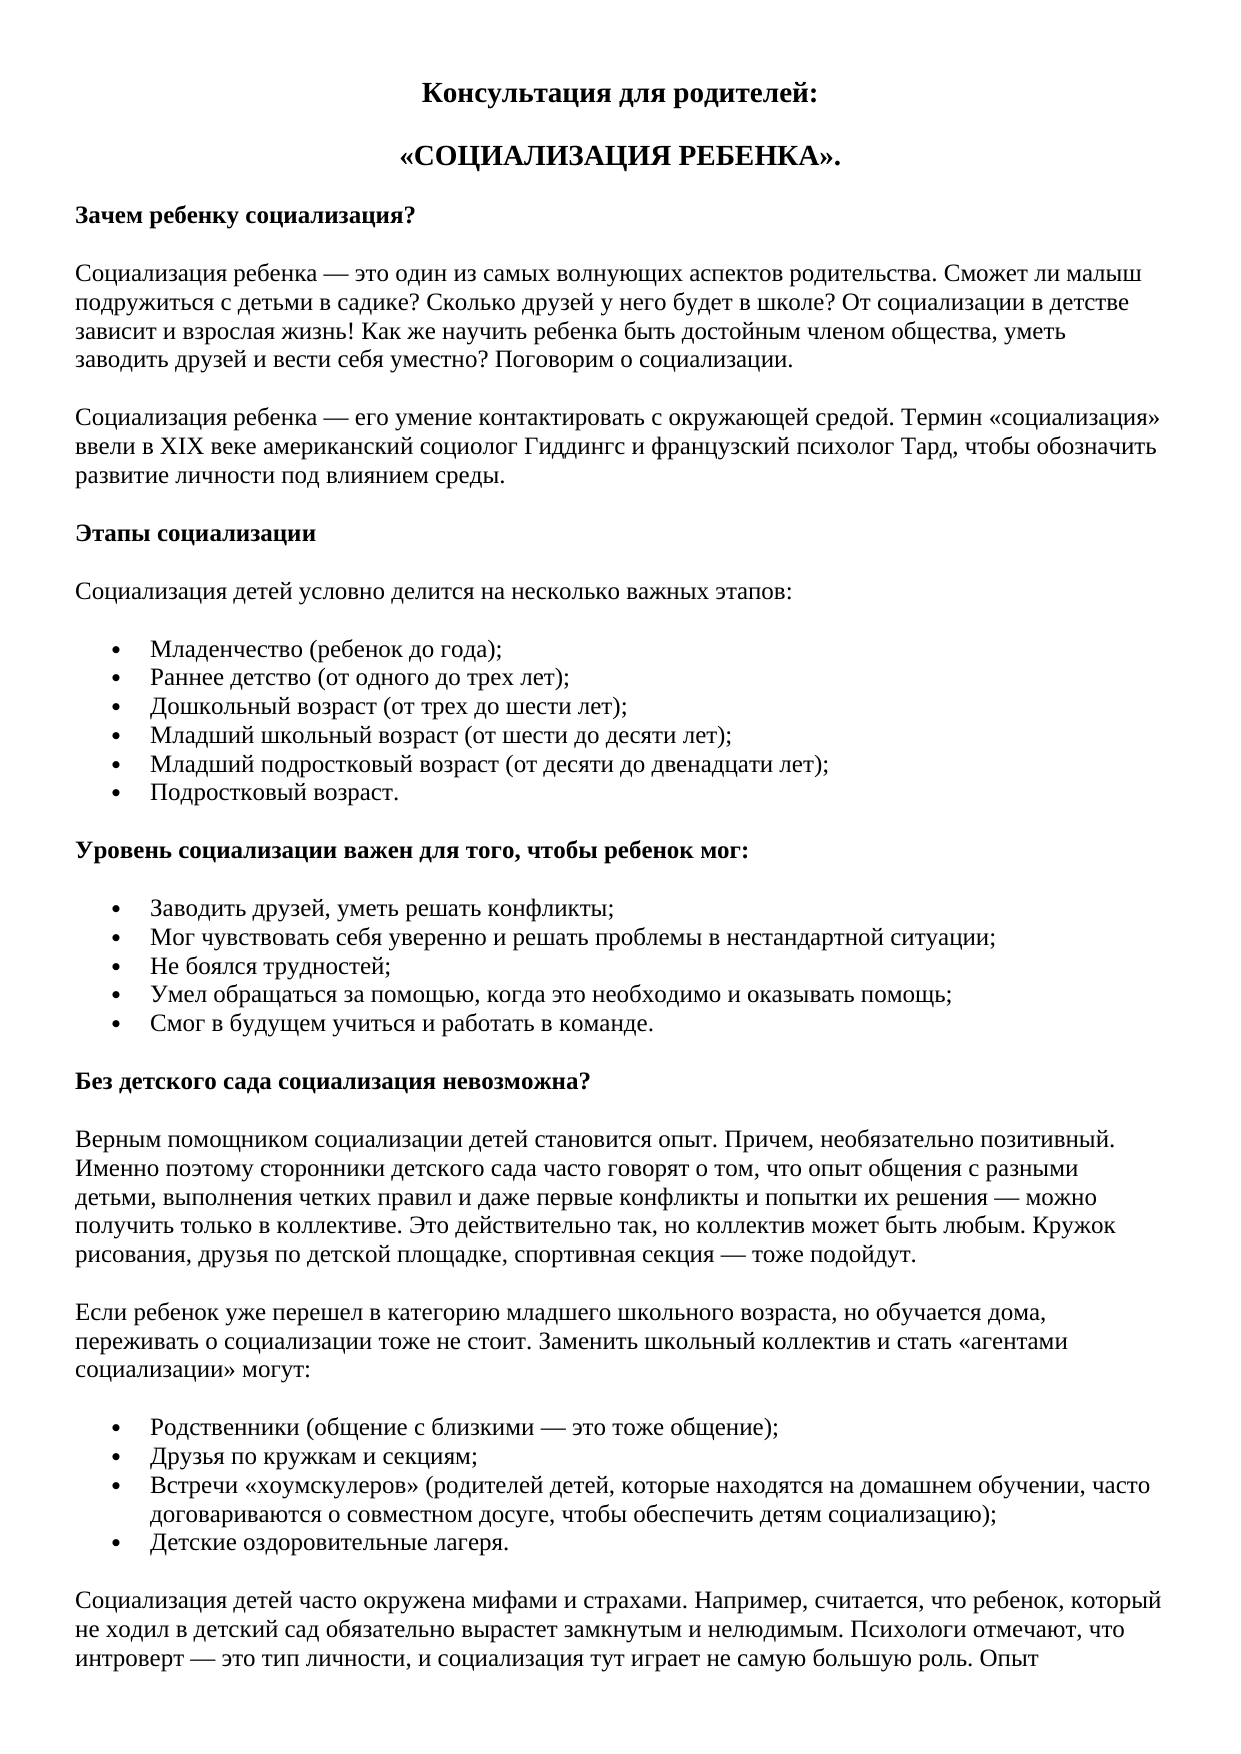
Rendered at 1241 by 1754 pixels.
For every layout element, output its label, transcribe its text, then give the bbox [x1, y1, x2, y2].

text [75, 1585, 1165, 1672]
text Без детского сада социализация невозможна? [75, 1066, 1165, 1095]
list Мог чувствовать себя уверенно и решать проблемы в нестандартной ситуации; [112, 922, 1165, 951]
text Социализация ребенка — его умение контактировать с окружающей средой. Термин «социализация» ввели в XIX веке американский социолог Гиддингс и французский психолог Тард, чтобы обозначить развитие личности под влиянием среды. [75, 402, 1165, 489]
list Умел обращаться за помощью, когда это необходимо и оказывать помощь; [112, 979, 1165, 1008]
list Младший школьный возраст (от шести до десяти лет); [112, 720, 1165, 749]
list Младенчество (ребенок до года); [112, 634, 1165, 662]
list Не боялся трудностей; [112, 951, 1165, 979]
text Верным помощником социализации детей становится опыт. Причем, необязательно позитивный. Именно поэтому сторонники детского сада часто говорят о том, что опыт общения с разными детьми, выполнения четких правил и даже первые конфликты и попытки их решения — можно получить только в коллективе. Это действительно так, но коллектив может быть любым. Кружок рисования, друзья по детской площадке, спортивная секция — тоже подойдут. [75, 1124, 1165, 1268]
list Раннее детство (от одного до трех лет); [112, 662, 1165, 691]
text Социализация ребенка — это один из самых волнующих аспектов родительства. Сможет ли малыш подружиться с детьми в садике? Сколько друзей у него будет в школе? От социализации в детстве зависит и взрослая жизнь! Как же научить ребенка быть достойным членом общества, уметь заводить друзей и вести себя уместно? Поговорим о социализации. [75, 258, 1165, 373]
list Родственники (общение с близкими — это тоже общение); [112, 1412, 1165, 1441]
list Дошкольный возраст (от трех до шести лет); [112, 691, 1165, 720]
text Если ребенок уже перешел в категорию младшего школьного возраста, но обучается дома, переживать о социализации тоже не стоит. Заменить школьный коллектив и стать «агентами социализации» могут: [75, 1297, 1165, 1383]
list Смог в будущем учиться и работать в команде. [112, 1008, 1165, 1037]
list Встречи «хоумскулеров» (родителей детей, которые находятся на домашнем обучении, часто договариваются о совместном досуге, чтобы обеспечить детям социализацию); [112, 1470, 1165, 1527]
list Подростковый возраст. [112, 777, 1165, 806]
list Детские оздоровительные лагеря. [112, 1527, 1165, 1556]
list Младший подростковый возраст (от десяти до двенадцати лет); [112, 749, 1165, 777]
text Социализация детей условно делится на несколько важных этапов: [75, 576, 1165, 604]
list Заводить друзей, уметь решать конфликты; [112, 893, 1165, 922]
list Друзья по кружкам и секциям; [112, 1441, 1165, 1470]
text Консультация для родителей: [75, 75, 1165, 108]
text «СОЦИАЛИЗАЦИЯ РЕБЕНКА». [75, 138, 1165, 171]
text Уровень социализации важен для того, чтобы ребенок мог: [75, 835, 1165, 864]
text Этапы социализации [75, 518, 1165, 547]
text Зачем ребенку социализация? [75, 200, 1165, 229]
